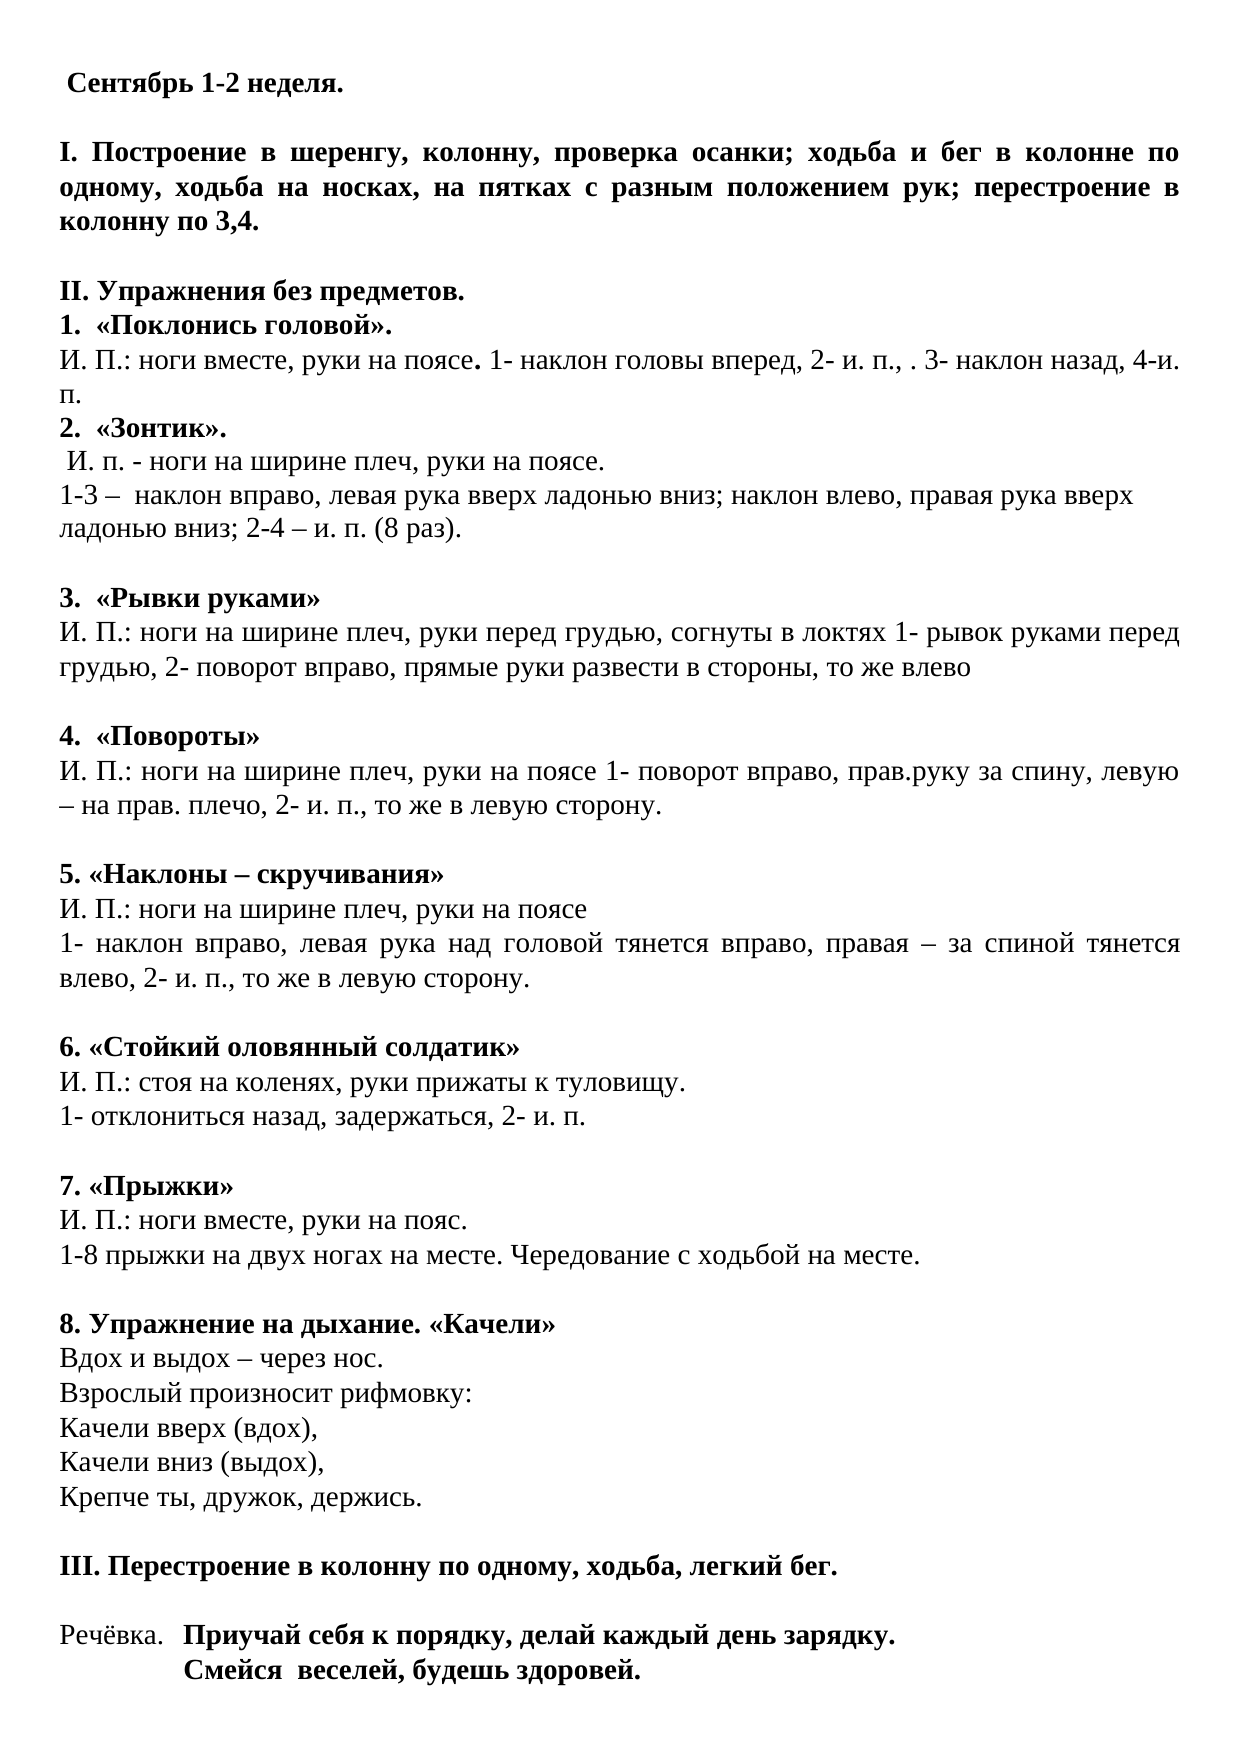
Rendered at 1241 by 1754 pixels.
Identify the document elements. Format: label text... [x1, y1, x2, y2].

text Взрослый произносит рифмовку: [59, 1374, 1181, 1409]
text I. Построение в шеренгу, колонну, проверка осанки; ходьба и бег в колонне по одному, ходьба на носках, на пятках с разным положением рук; перестроение в колонну по 3,4. [59, 133, 1181, 237]
text 8. Упражнение на дыхание. «Качели» [59, 1305, 1181, 1339]
text И. П.: ноги на ширине плеч, руки перед грудью, согнуты в локтях 1- рывок руками перед грудью, 2- поворот вправо, прямые руки развести в стороны, то же влево [59, 613, 1181, 682]
text 1. «Поклонись головой». [59, 306, 1181, 341]
text И. П.: ноги вместе, руки на поясе. 1- наклон головы вперед, 2- и. п., . 3- наклон назад, 4-и. п. [59, 341, 1181, 410]
text 1-8 прыжки на двух ногах на месте. Чередование с ходьбой на месте. [59, 1236, 1181, 1270]
text Качели вверх (вдох), [59, 1409, 1181, 1443]
text III. Перестроение в колонну по одному, ходьба, легкий бег. [59, 1547, 1181, 1582]
text И. П.: ноги вместе, руки на пояс. [59, 1201, 1181, 1236]
text Смейся веселей, будешь здоровей. [59, 1651, 1181, 1685]
list И. п. - ноги на ширине плеч, руки на поясе. [59, 443, 1181, 477]
text Сентябрь 1-2 неделя. [59, 64, 1181, 99]
text 5. «Наклоны – скручивания» [59, 855, 1181, 890]
text Речёвка. Приучай себя к порядку, делай каждый день зарядку. [59, 1616, 1181, 1651]
text И. П.: ноги на ширине плеч, руки на поясе 1- поворот вправо, прав.руку за спину, левую – на прав. плечо, 2- и. п., то же в левую сторону. [59, 752, 1181, 821]
list 1-3 – наклон вправо, левая рука вверх ладонью вниз; наклон влево, правая рука вверх ладонью вниз; 2-4 – и. п. (8 раз). [59, 477, 1181, 544]
text 1- отклониться назад, задержаться, 2- и. п. [59, 1097, 1181, 1132]
text Крепче ты, дружок, держись. [59, 1478, 1181, 1512]
text Вдох и выдох – через нос. [59, 1339, 1181, 1374]
text II. Упражнения без предметов. [59, 272, 1181, 306]
text 3. «Рывки руками» [59, 579, 1181, 613]
text 4. «Повороты» [59, 717, 1181, 752]
text 2. «Зонтик». [59, 410, 1181, 443]
text 7. «Прыжки» [59, 1167, 1181, 1201]
text 1- наклон вправо, левая рука над головой тянется вправо, правая – за спиной тянется влево, 2- и. п., то же в левую сторону. [59, 924, 1181, 994]
text Качели вниз (выдох), [59, 1443, 1181, 1478]
text И. П.: ноги на ширине плеч, руки на поясе [59, 890, 1181, 924]
text 6. «Стойкий оловянный солдатик» [59, 1028, 1181, 1063]
text И. П.: стоя на коленях, руки прижаты к туловищу. [59, 1063, 1181, 1097]
